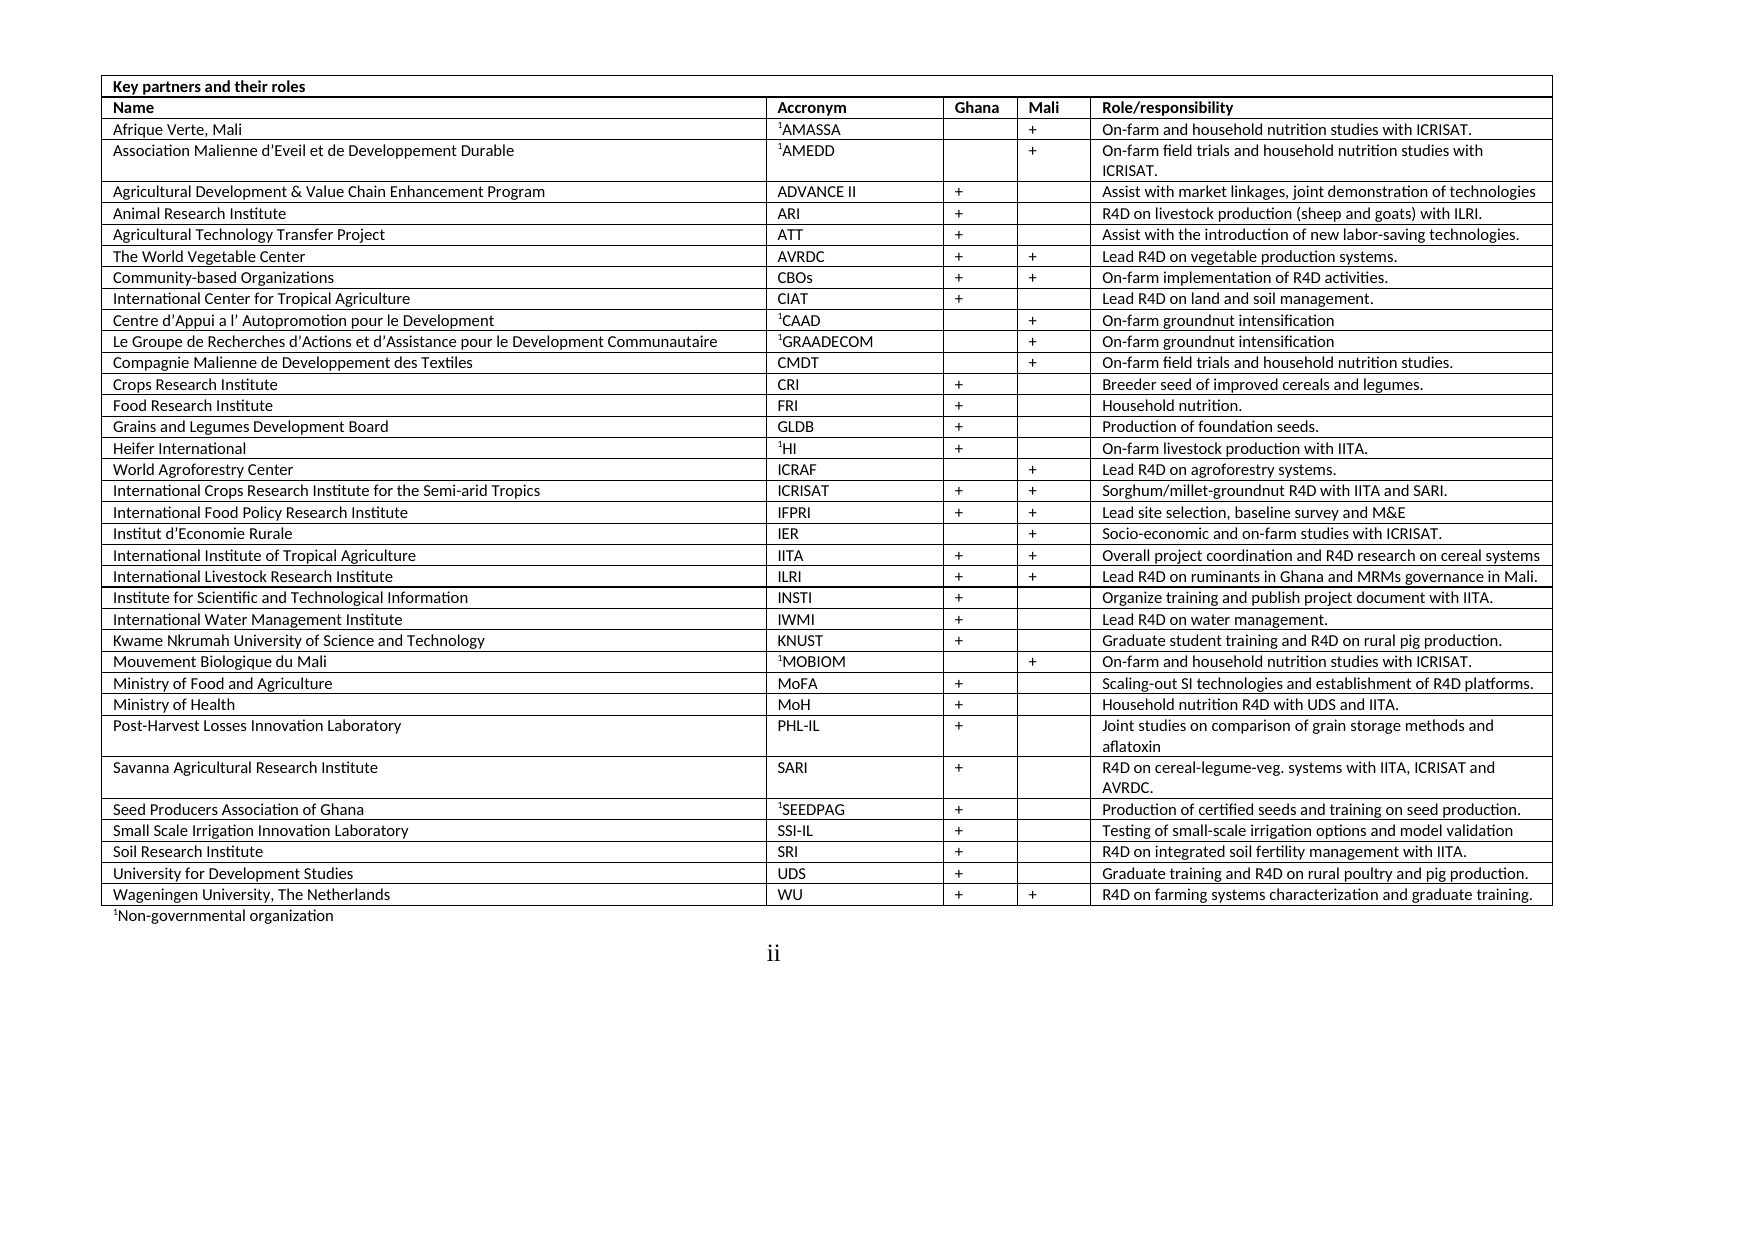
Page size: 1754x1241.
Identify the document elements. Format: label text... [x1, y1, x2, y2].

table_cell 1Non-governmental organization [102, 906, 1552, 926]
table_cell + [944, 820, 1017, 841]
table_cell IFPRI [767, 502, 943, 522]
table_cell MoFA [767, 673, 943, 693]
table_cell Centre d’Appui a l’ Autopromotion pour le Development [102, 310, 766, 330]
table_cell On-farm groundnut intensification [1091, 310, 1552, 330]
table_cell Breeder seed of improved cereals and legumes. [1091, 374, 1552, 394]
table_cell + [944, 609, 1017, 629]
table_cell International Water Management Institute [102, 609, 766, 629]
table_cell International Livestock Research Institute [102, 566, 766, 586]
table_cell + [944, 566, 1017, 586]
table_cell [1018, 630, 1090, 651]
table_cell [944, 353, 1017, 373]
table_cell R4D on farming systems characterization and graduate training. [1091, 884, 1552, 905]
table_cell SARI [767, 757, 943, 798]
table_cell World Agroforestry Center [102, 459, 766, 480]
table_cell + [944, 716, 1017, 756]
table_cell 1SEEDPAG [767, 799, 943, 819]
table_cell ADVANCE II [767, 182, 943, 202]
table_cell + [944, 694, 1017, 714]
table_cell [1018, 673, 1090, 693]
table_cell Community-based Organizations [102, 267, 766, 287]
table_cell + [944, 289, 1017, 309]
table_cell + [944, 884, 1017, 905]
table_cell + [1018, 652, 1090, 672]
table_cell Graduate training and R4D on rural poultry and pig production. [1091, 863, 1552, 883]
table_cell [944, 331, 1017, 352]
table_cell AVRDC [767, 246, 943, 266]
table_cell 1HI [767, 438, 943, 458]
table_cell Sorghum/millet-groundnut R4D with IITA and SARI. [1091, 481, 1552, 501]
table_cell + [944, 673, 1017, 693]
table_cell PHL-IL [767, 716, 943, 756]
table_cell KNUST [767, 630, 943, 651]
table_cell [944, 119, 1017, 139]
table_cell [1018, 820, 1090, 841]
table_cell [1018, 438, 1090, 458]
table_cell Soil Research Institute [102, 842, 766, 862]
table_cell On-farm livestock production with IITA. [1091, 438, 1552, 458]
table_cell Institut d’Economie Rurale [102, 524, 766, 544]
table_cell [1018, 588, 1090, 608]
table_cell [1018, 417, 1090, 437]
table_cell + [1018, 481, 1090, 501]
table_cell On-farm field trials and household nutrition studies with ICRISAT. [1091, 140, 1552, 181]
table_cell + [944, 842, 1017, 862]
table_cell INSTI [767, 588, 943, 608]
table_cell International Center for Tropical Agriculture [102, 289, 766, 309]
table_cell On-farm implementation of R4D activities. [1091, 267, 1552, 287]
table_cell R4D on integrated soil fertility management with IITA. [1091, 842, 1552, 862]
table_cell + [944, 757, 1017, 798]
table_cell + [944, 545, 1017, 565]
table_cell Mouvement Biologique du Mali [102, 652, 766, 672]
table_cell 1GRAADECOM [767, 331, 943, 352]
table_cell 1MOBIOM [767, 652, 943, 672]
table_cell On-farm and household nutrition studies with ICRISAT. [1091, 119, 1552, 139]
table_cell Agricultural Development & Value Chain Enhancement Program [102, 182, 766, 202]
table_cell Lead R4D on water management. [1091, 609, 1552, 629]
table_cell GLDB [767, 417, 943, 437]
table_cell Wageningen University, The Netherlands [102, 884, 766, 905]
table_cell [1018, 694, 1090, 714]
table_cell FRI [767, 395, 943, 416]
table_cell + [944, 395, 1017, 416]
table_cell + [944, 502, 1017, 522]
table_cell + [1018, 566, 1090, 586]
table_cell [944, 459, 1017, 480]
table_cell [1018, 842, 1090, 862]
table_cell + [944, 630, 1017, 651]
table_cell + [944, 246, 1017, 266]
table_cell + [1018, 545, 1090, 565]
table_cell International Institute of Tropical Agriculture [102, 545, 766, 565]
table_cell [1018, 203, 1090, 223]
table_cell [1018, 182, 1090, 202]
table_cell Lead R4D on agroforestry systems. [1091, 459, 1552, 480]
table_cell [1018, 863, 1090, 883]
table_cell On-farm field trials and household nutrition studies. [1091, 353, 1552, 373]
table_cell Name [102, 98, 766, 118]
table_cell UDS [767, 863, 943, 883]
table_cell + [1018, 884, 1090, 905]
table_cell Assist with market linkages, joint demonstration of technologies [1091, 182, 1552, 202]
table_cell Mali [1018, 98, 1090, 118]
table_header Key partners and their roles [102, 76, 1552, 96]
table_cell On-farm and household nutrition studies with ICRISAT. [1091, 652, 1552, 672]
table_cell + [1018, 459, 1090, 480]
table_cell Seed Producers Association of Ghana [102, 799, 766, 819]
table_cell CRI [767, 374, 943, 394]
table_cell [1018, 716, 1090, 756]
table_cell Association Malienne d’Eveil et de Developpement Durable [102, 140, 766, 181]
table_cell Lead R4D on land and soil management. [1091, 289, 1552, 309]
table_cell ARI [767, 203, 943, 223]
table_cell + [944, 417, 1017, 437]
table_cell Compagnie Malienne de Developpement des Textiles [102, 353, 766, 373]
table_cell Testing of small-scale irrigation options and model validation [1091, 820, 1552, 841]
table_cell ATT [767, 225, 943, 245]
table_cell [1018, 374, 1090, 394]
table_cell Savanna Agricultural Research Institute [102, 757, 766, 798]
table_cell + [944, 438, 1017, 458]
table_cell 1AMASSA [767, 119, 943, 139]
table_cell IER [767, 524, 943, 544]
table_cell On-farm groundnut intensification [1091, 331, 1552, 352]
table_cell Afrique Verte, Mali [102, 119, 766, 139]
table_cell CBOs [767, 267, 943, 287]
table_cell + [944, 588, 1017, 608]
table_cell + [944, 374, 1017, 394]
table_cell + [944, 225, 1017, 245]
table_cell + [944, 799, 1017, 819]
table_cell R4D on livestock production (sheep and goats) with ILRI. [1091, 203, 1552, 223]
table_cell [1018, 609, 1090, 629]
table_cell Le Groupe de Recherches d’Actions et d’Assistance pour le Development Communautaire [102, 331, 766, 352]
table_cell [1018, 799, 1090, 819]
table_cell Socio-economic and on-farm studies with ICRISAT. [1091, 524, 1552, 544]
table_cell Ministry of Health [102, 694, 766, 714]
table_cell Accronym [767, 98, 943, 118]
table_cell + [1018, 502, 1090, 522]
table_cell Grains and Legumes Development Board [102, 417, 766, 437]
table_cell Graduate student training and R4D on rural pig production. [1091, 630, 1552, 651]
table_cell [1018, 225, 1090, 245]
table_cell Heifer International [102, 438, 766, 458]
table_cell + [944, 203, 1017, 223]
table_cell + [944, 863, 1017, 883]
table_cell Lead R4D on ruminants in Ghana and MRMs governance in Mali. [1091, 566, 1552, 586]
table_cell + [1018, 267, 1090, 287]
table_cell Organize training and publish project document with IITA. [1091, 588, 1552, 608]
table_cell [1018, 757, 1090, 798]
table_cell [944, 652, 1017, 672]
table_cell Ministry of Food and Agriculture [102, 673, 766, 693]
table_cell Joint studies on comparison of grain storage methods and aflatoxin [1091, 716, 1552, 756]
table_cell Role/responsibility [1091, 98, 1552, 118]
table_cell + [1018, 524, 1090, 544]
table_cell + [944, 267, 1017, 287]
table_cell Post-Harvest Losses Innovation Laboratory [102, 716, 766, 756]
table_cell Crops Research Institute [102, 374, 766, 394]
table_cell Kwame Nkrumah University of Science and Technology [102, 630, 766, 651]
table_cell WU [767, 884, 943, 905]
table_cell MoH [767, 694, 943, 714]
table_cell CIAT [767, 289, 943, 309]
table_cell Lead site selection, baseline survey and M&E [1091, 502, 1552, 522]
table_cell Scaling-out SI technologies and establishment of R4D platforms. [1091, 673, 1552, 693]
table_cell [944, 310, 1017, 330]
table_cell 1AMEDD [767, 140, 943, 181]
table_cell Production of foundation seeds. [1091, 417, 1552, 437]
table_cell + [1018, 140, 1090, 181]
table_cell R4D on cereal-legume-veg. systems with IITA, ICRISAT and AVRDC. [1091, 757, 1552, 798]
table_cell Ghana [944, 98, 1017, 118]
table_cell SRI [767, 842, 943, 862]
table_cell Institute for Scientific and Technological Information [102, 588, 766, 608]
table_cell [1018, 395, 1090, 416]
table_cell + [944, 182, 1017, 202]
table_cell Small Scale Irrigation Innovation Laboratory [102, 820, 766, 841]
table_cell ILRI [767, 566, 943, 586]
table_cell IWMI [767, 609, 943, 629]
table_cell International Food Policy Research Institute [102, 502, 766, 522]
table_cell Production of certified seeds and training on seed production. [1091, 799, 1552, 819]
table_cell 1CAAD [767, 310, 943, 330]
table_cell CMDT [767, 353, 943, 373]
table_cell ICRISAT [767, 481, 943, 501]
table_cell Animal Research Institute [102, 203, 766, 223]
table_cell Household nutrition R4D with UDS and IITA. [1091, 694, 1552, 714]
table_cell + [1018, 310, 1090, 330]
table_cell Overall project coordination and R4D research on cereal systems [1091, 545, 1552, 565]
table_cell SSI-IL [767, 820, 943, 841]
table_cell The World Vegetable Center [102, 246, 766, 266]
table_cell + [1018, 353, 1090, 373]
table_cell + [1018, 246, 1090, 266]
table_cell Assist with the introduction of new labor-saving technologies. [1091, 225, 1552, 245]
table_cell International Crops Research Institute for the Semi-arid Tropics [102, 481, 766, 501]
table_cell + [944, 481, 1017, 501]
table_cell ICRAF [767, 459, 943, 480]
table_cell + [1018, 119, 1090, 139]
table_cell IITA [767, 545, 943, 565]
table_cell University for Development Studies [102, 863, 766, 883]
table_cell + [1018, 331, 1090, 352]
table_cell Food Research Institute [102, 395, 766, 416]
table_cell [944, 524, 1017, 544]
table_cell Lead R4D on vegetable production systems. [1091, 246, 1552, 266]
table_cell [1018, 289, 1090, 309]
table_cell Agricultural Technology Transfer Project [102, 225, 766, 245]
table_cell [944, 140, 1017, 181]
table_cell Household nutrition. [1091, 395, 1552, 416]
